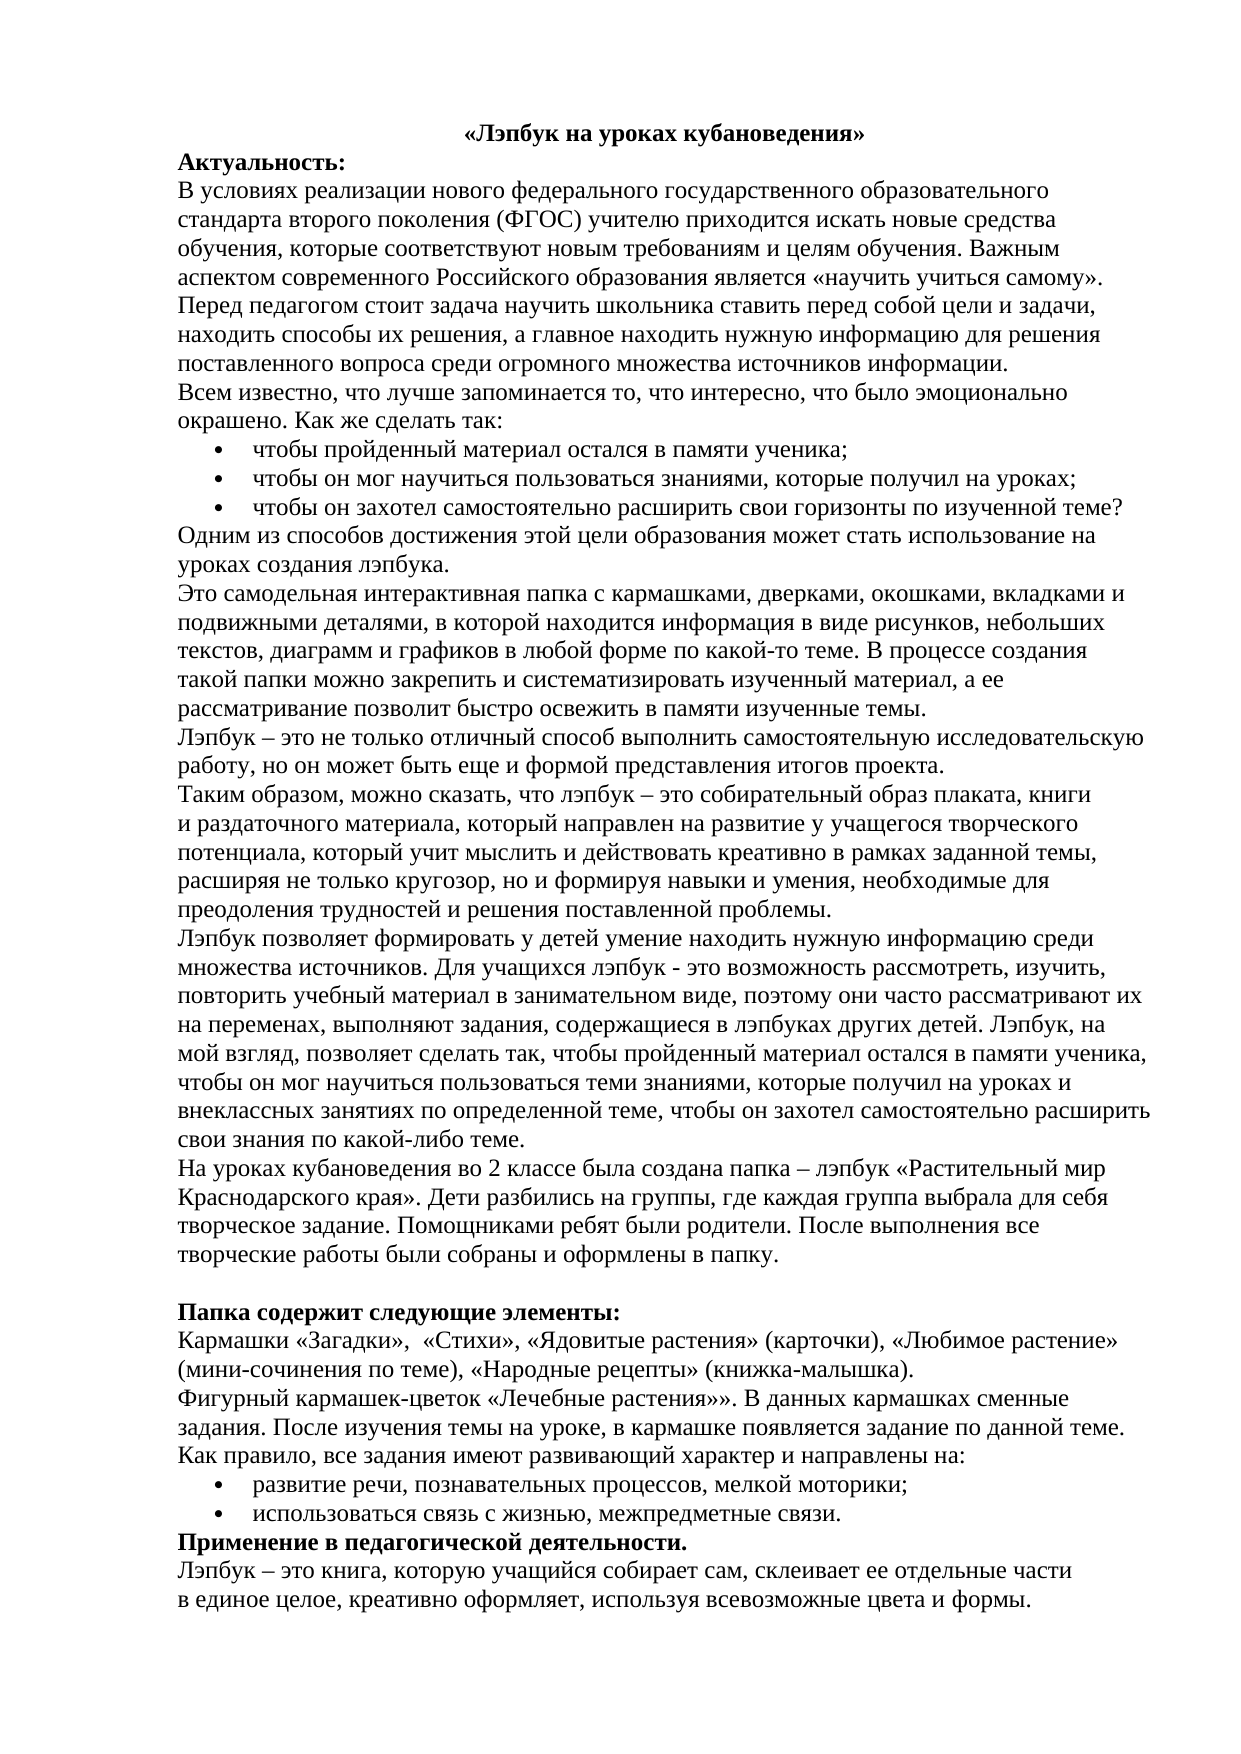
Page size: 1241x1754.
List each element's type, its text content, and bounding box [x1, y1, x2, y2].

text Лэпбук позволяет формировать у детей умение находить нужную информацию среди множества источников. Для учащихся лэпбук - это возможность рассмотреть, изучить, повторить учебный материал в занимательном виде, поэтому они часто рассматривают их на переменах, выполняют задания, содержащиеся в лэпбуках других детей. Лэпбук, на мой взгляд, позволяет сделать так, чтобы пройденный материал остался в памяти ученика, чтобы он мог научиться пользоваться теми знаниями, которые получил на уроках и внеклассных занятиях по определенной теме, чтобы он захотел самостоятельно расширить свои знания по какой-либо теме. [177, 923, 1152, 1153]
text Лэпбук – это не только отличный способ выполнить самостоятельную исследовательскую работу, но он может быть еще и формой представления итогов проекта. [177, 722, 1152, 779]
text Как правило, все задания имеют развивающий характер и направлены на: [177, 1441, 1152, 1469]
text Это самодельная интерактивная папка с кармашками, дверками, окошками, вкладками и подвижными деталями, в которой находится информация в виде рисунков, небольших текстов, диаграмм и графиков в любой форме по какой-то теме. В процессе создания такой папки можно закрепить и систематизировать изученный материал, а ее рассматривание позволит быстро освежить в памяти изученные темы. [177, 578, 1152, 722]
list использоваться связь с жизнью, межпредметные связи. [215, 1498, 1152, 1527]
text Применение в педагогической деятельности. [177, 1527, 1152, 1556]
list развитие речи, познавательных процессов, мелкой моторики; [215, 1469, 1152, 1498]
text Лэпбук – это книга, которую учащийся собирает сам, склеивает ее отдельные части в единое целое, креативно оформляет, используя всевозможные цвета и формы. [177, 1556, 1152, 1613]
text Актуальность: [177, 147, 1152, 176]
text Одним из способов достижения этой цели образования может стать использование на уроках создания лэпбука. [177, 521, 1152, 578]
text В условиях реализации нового федерального государственного образовательного стандарта второго поколения (ФГОС) учителю приходится искать новые средства обучения, которые соответствуют новым требованиям и целям обучения. Важным аспектом современного Российского образования является «научить учиться самому». Перед педагогом стоит задача научить школьника ставить перед собой цели и задачи, находить способы их решения, а главное находить нужную информацию для решения поставленного вопроса среди огромного множества источников информации. [177, 176, 1152, 377]
text «Лэпбук на уроках кубановедения» [177, 118, 1152, 147]
text Фигурный кармашек-цветок «Лечебные растения»». В данных кармашках сменные задания. После изучения темы на уроке, в кармашке появляется задание по данной теме. [177, 1383, 1152, 1441]
list чтобы он мог научиться пользоваться знаниями, которые получил на уроках; [215, 463, 1152, 492]
text Папка содержит следующие элементы: Кармашки «Загадки», «Стихи», «Ядовитые растения» (карточки), «Любимое растение» (мини-сочинения по теме), «Народные рецепты» (книжка-малышка). [177, 1297, 1152, 1383]
text На уроках кубановедения во 2 классе была создана папка – лэпбук «Растительный мир Краснодарского края». Дети разбились на группы, где каждая группа выбрала для себя творческое задание. Помощниками ребят были родители. После выполнения все творческие работы были собраны и оформлены в папку. [177, 1153, 1152, 1268]
text Всем известно, что лучше запоминается то, что интересно, что было эмоционально окрашено. Как же сделать так: [177, 377, 1152, 434]
list чтобы он захотел самостоятельно расширить свои горизонты по изученной теме? [215, 492, 1152, 521]
text Таким образом, можно сказать, что лэпбук – это собирательный образ плаката, книги и раздаточного материала, который направлен на развитие у учащегося творческого потенциала, который учит мыслить и действовать креативно в рамках заданной темы, расширяя не только кругозор, но и формируя навыки и умения, необходимые для преодоления трудностей и решения поставленной проблемы. [177, 779, 1152, 923]
list чтобы пройденный материал остался в памяти ученика; [215, 434, 1152, 463]
